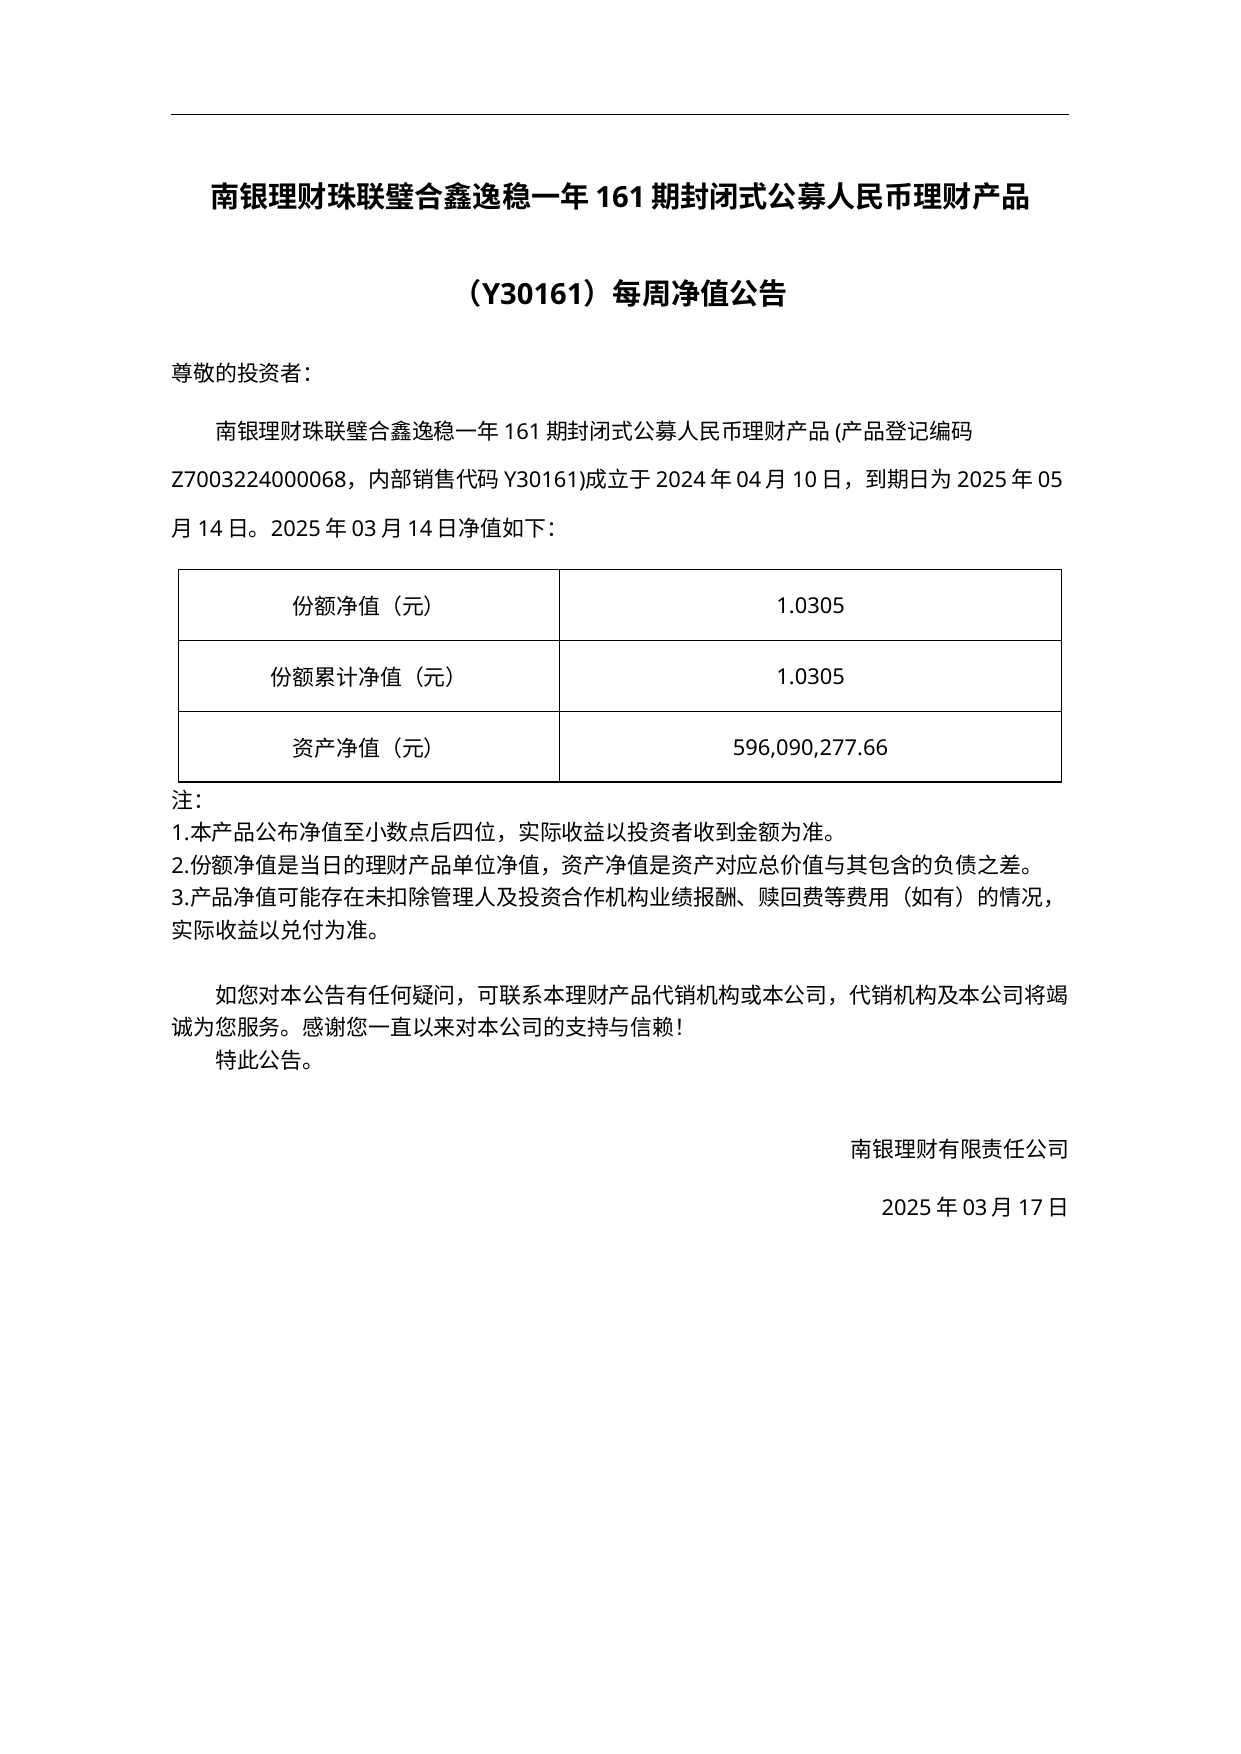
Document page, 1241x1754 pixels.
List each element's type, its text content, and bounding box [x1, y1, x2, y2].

text 南银理财珠联璧合鑫逸稳一年161期封闭式公募人民币理财产品（Y30161）每周净值公告 [171, 162, 1069, 324]
text 2025年03月17日 [171, 1190, 1069, 1222]
text 3.产品净值可能存在未扣除管理人及投资合作机构业绩报酬、赎回费等费用（如有）的情况，实际收益以兑付为准。 [171, 880, 1069, 945]
text 注： [171, 782, 1069, 815]
table_header 份额净值（元） [179, 570, 559, 640]
table_header 1.0305 [560, 570, 1061, 640]
table_cell 1.0305 [560, 641, 1061, 711]
table_cell 596,090,277.66 [560, 712, 1061, 781]
text 尊敬的投资者： [171, 355, 1069, 388]
table_cell 份额累计净值（元） [179, 641, 559, 711]
text 特此公告。 [171, 1042, 1069, 1075]
text 南银理财珠联璧合鑫逸稳一年161期封闭式公募人民币理财产品 (产品登记编码Z7003224000068，内部销售代码Y30161)成立于2024年04月10日，到期日为2025年05月14日。2025年03月14日净值如下： [171, 413, 1069, 543]
text 如您对本公告有任何疑问，可联系本理财产品代销机构或本公司，代销机构及本公司将竭诚为您服务。感谢您一直以来对本公司的支持与信赖！ [171, 977, 1069, 1042]
text 南银理财有限责任公司 [171, 1132, 1069, 1164]
text 2.份额净值是当日的理财产品单位净值，资产净值是资产对应总价值与其包含的负债之差。 [171, 847, 1069, 880]
table_cell 资产净值（元） [179, 712, 559, 781]
text 1.本产品公布净值至小数点后四位，实际收益以投资者收到金额为准。 [171, 815, 1069, 847]
